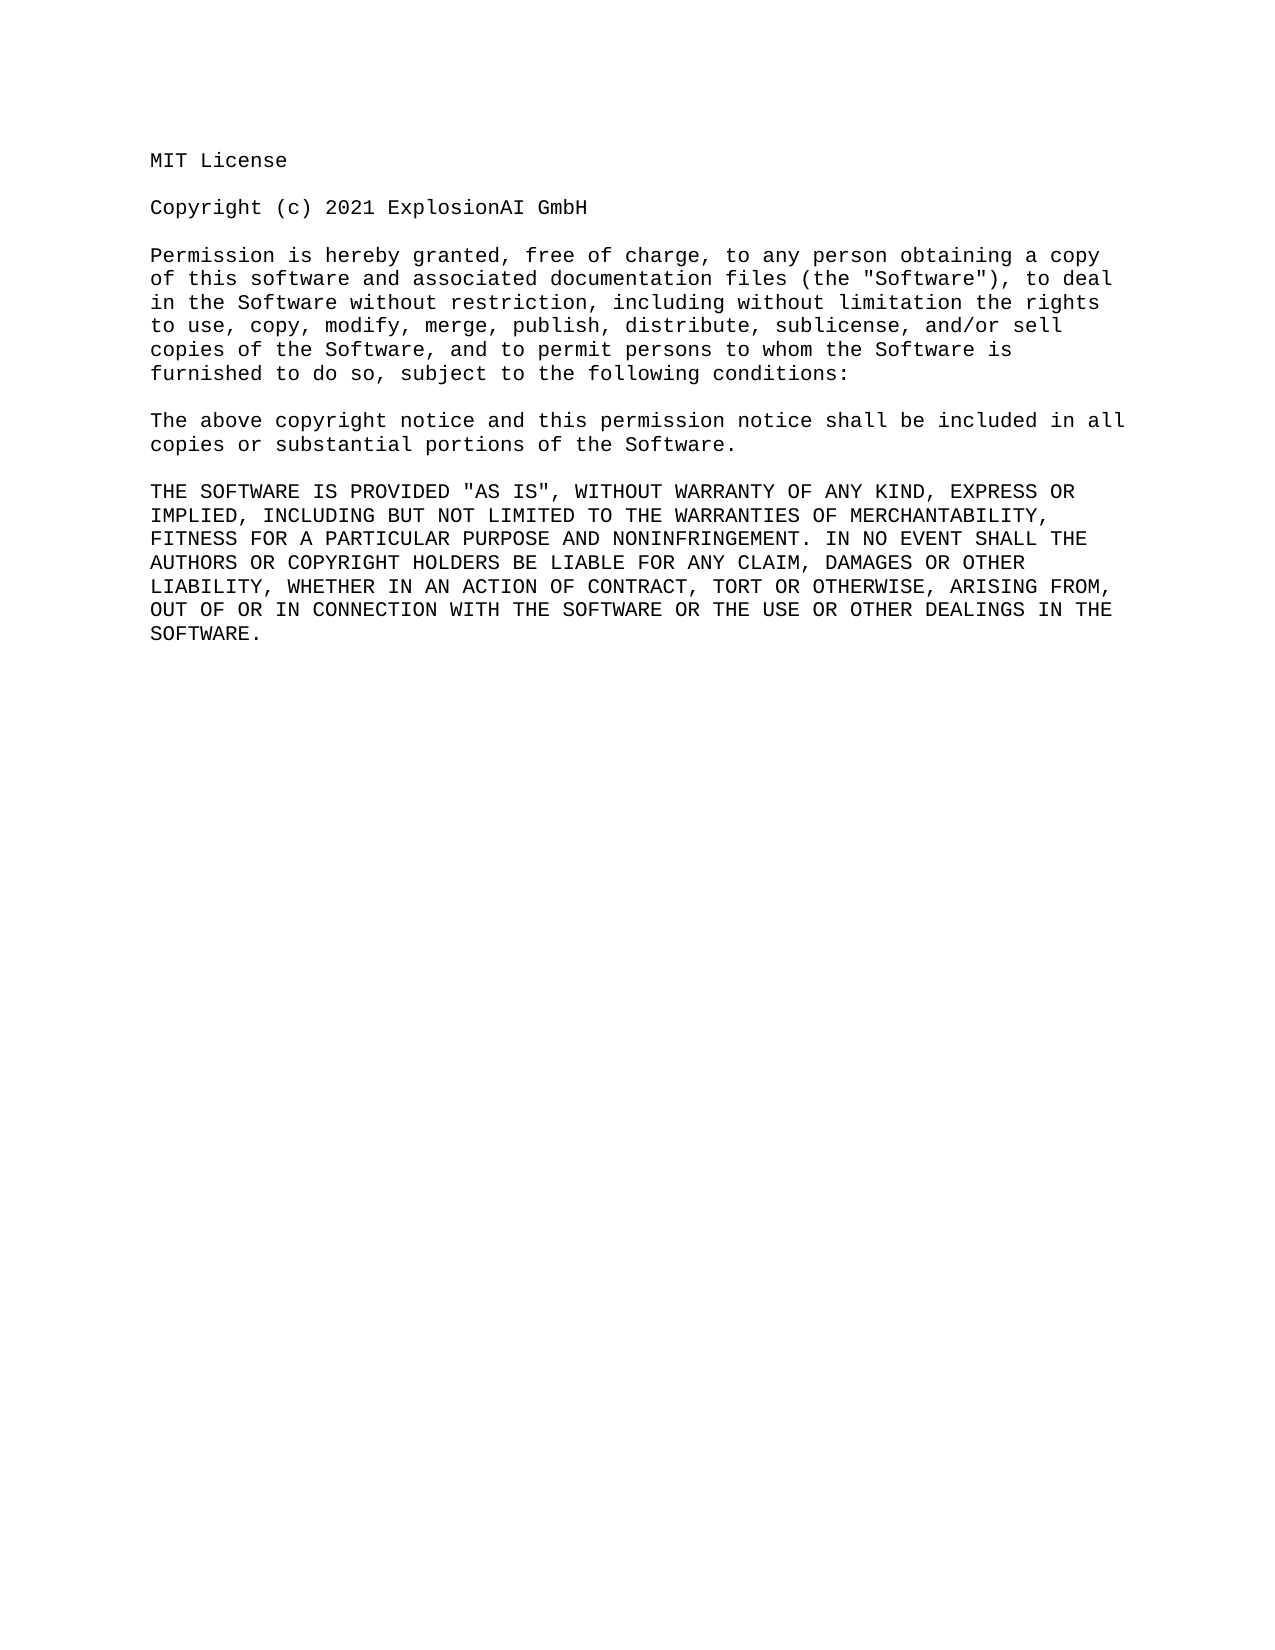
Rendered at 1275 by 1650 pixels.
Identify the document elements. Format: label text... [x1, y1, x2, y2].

text THE SOFTWARE IS PROVIDED "AS IS", WITHOUT WARRANTY OF ANY KIND, EXPRESS OR [150, 481, 1125, 505]
text Permission is hereby granted, free of charge, to any person obtaining a copy [150, 244, 1125, 268]
text Copyright (c) 2021 ExplosionAI GmbH [150, 197, 1125, 221]
text OUT OF OR IN CONNECTION WITH THE SOFTWARE OR THE USE OR OTHER DEALINGS IN THE [150, 599, 1125, 623]
text copies of the Software, and to permit persons to whom the Software is [150, 339, 1125, 363]
text furnished to do so, subject to the following conditions: [150, 363, 1125, 386]
text of this software and associated documentation files (the "Software"), to deal [150, 268, 1125, 292]
text to use, copy, modify, merge, publish, distribute, sublicense, and/or sell [150, 316, 1125, 339]
text in the Software without restriction, including without limitation the rights [150, 292, 1125, 316]
text The above copyright notice and this permission notice shall be included in all [150, 410, 1125, 434]
text copies or substantial portions of the Software. [150, 434, 1125, 457]
text MIT License [150, 150, 1125, 174]
text SOFTWARE. [150, 623, 1125, 647]
text AUTHORS OR COPYRIGHT HOLDERS BE LIABLE FOR ANY CLAIM, DAMAGES OR OTHER [150, 552, 1125, 576]
text FITNESS FOR A PARTICULAR PURPOSE AND NONINFRINGEMENT. IN NO EVENT SHALL THE [150, 528, 1125, 552]
text LIABILITY, WHETHER IN AN ACTION OF CONTRACT, TORT OR OTHERWISE, ARISING FROM, [150, 576, 1125, 599]
text IMPLIED, INCLUDING BUT NOT LIMITED TO THE WARRANTIES OF MERCHANTABILITY, [150, 505, 1125, 528]
